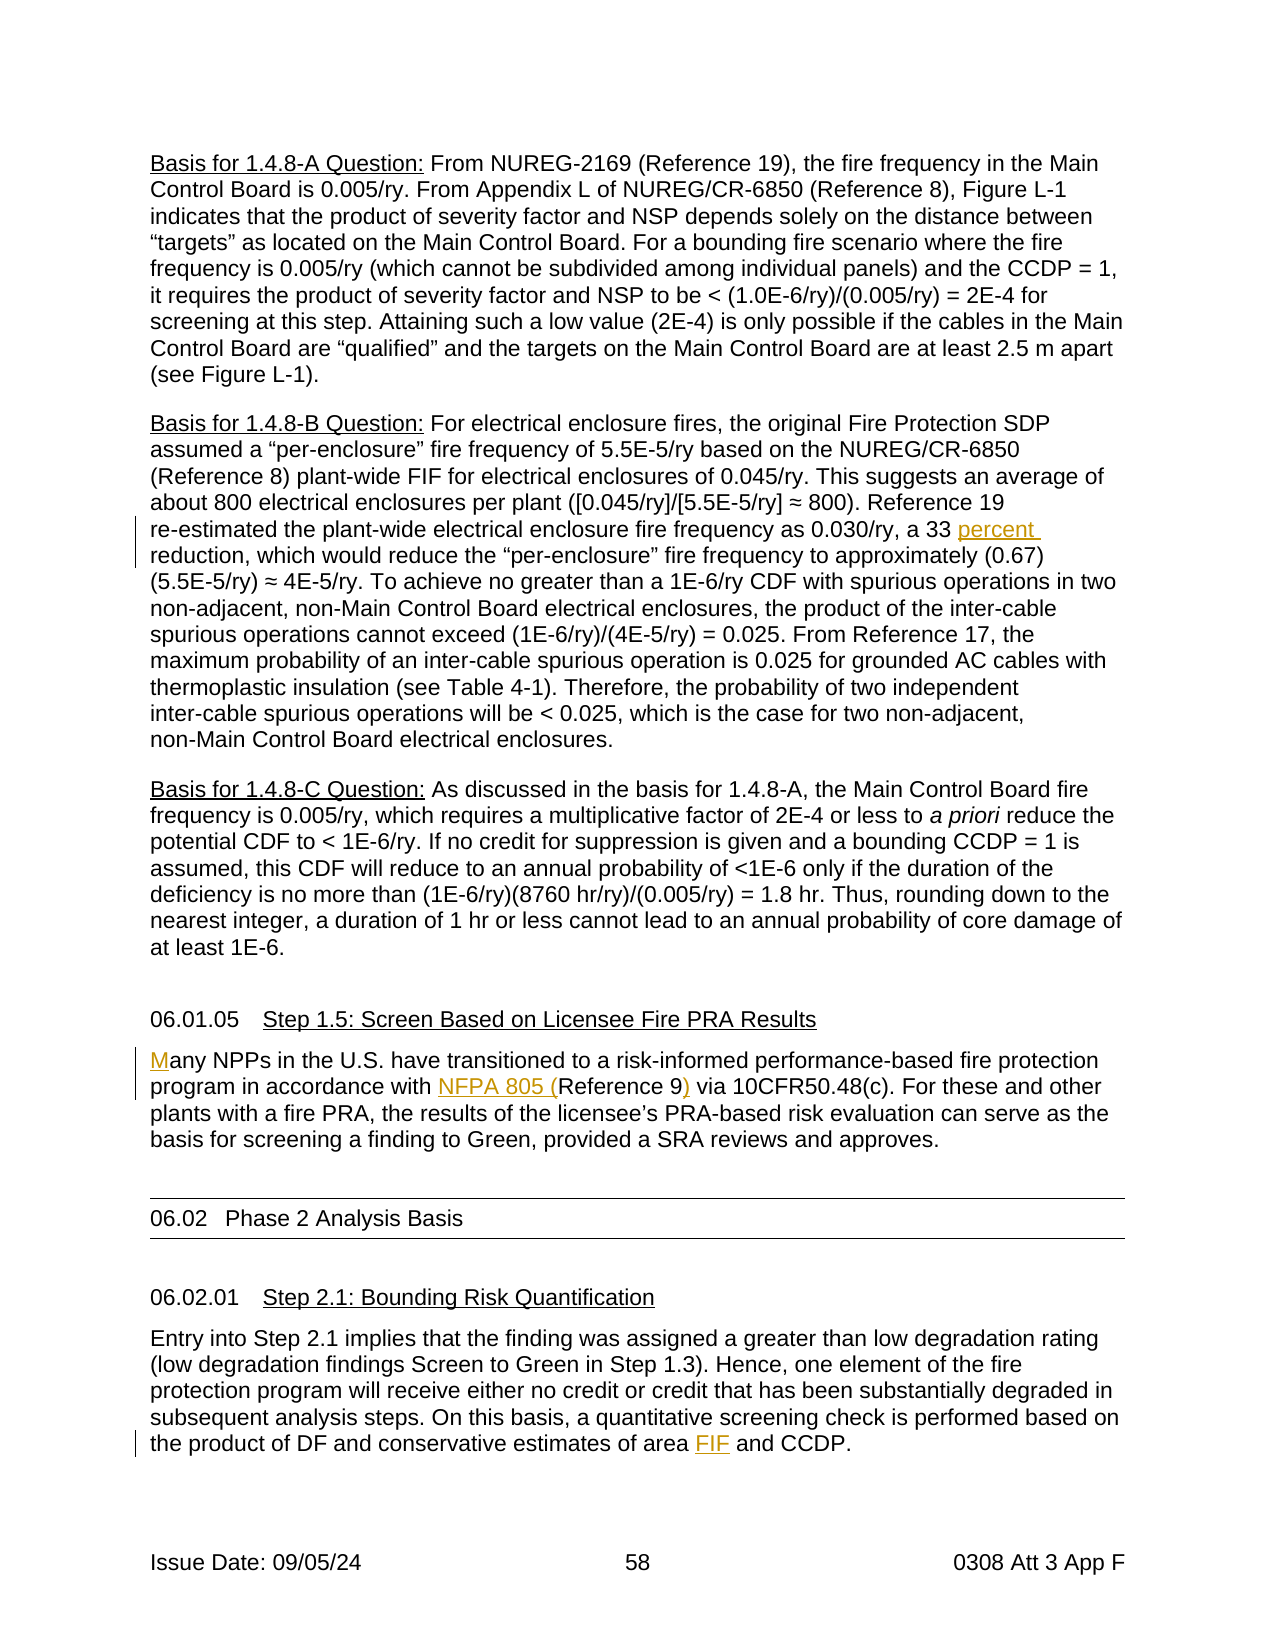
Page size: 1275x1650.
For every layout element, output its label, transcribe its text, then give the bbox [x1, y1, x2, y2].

subtitle 06.01.05 Step 1.5: Screen Based on Licensee Fire PRA Results [150, 1006, 1125, 1032]
text any NPPs in the U.S. have transitioned to a risk-informed performance-based fire protection program in accordance with Reference 9 via 10CFR50.48(c). For these and other plants with a fire PRA, the results of the licensee’s PRA-based risk evaluation can serve as the basis for screening a finding to Green, provided a SRA reviews and approves. [150, 1047, 1125, 1152]
text Basis for 1.4.8-C Question: As discussed in the basis for 1.4.8-A, the Main Control Board fire frequency is 0.005/ry, which requires a multiplicative factor of 2E-4 or less to a priori reduce the potential CDF to < 1E-6/ry. If no credit for suppression is given and a bounding CCDP = 1 is assumed, this CDF will reduce to an annual probability of <1E-6 only if the duration of the deficiency is no more than (1E-6/ry)(8760 hr/ry)/(0.005/ry) = 1.8 hr. Thus, rounding down to the nearest integer, a duration of 1 hr or less cannot lead to an annual probability of core damage of at least 1E-6. [150, 776, 1125, 960]
text Entry into Step 2.1 implies that the finding was assigned a greater than low degradation rating (low degradation findings Screen to Green in Step 1.3). Hence, one element of the fire protection program will receive either no credit or credit that has been substantially degraded in subsequent analysis steps. On this basis, a quantitative screening check is performed based on the product of DF and conservative estimates of area and CCDP. [150, 1325, 1125, 1457]
subtitle 06.02 Phase 2 Analysis Basis [150, 1199, 1125, 1238]
text Basis for 1.4.8-B Question: For electrical enclosure fires, the original Fire Protection SDP assumed a “per-enclosure” fire frequency of 5.5E-5/ry based on the NUREG/CR-6850 (Reference 8) plant-wide FIF for electrical enclosures of 0.045/ry. This suggests an average of about 800 electrical enclosures per plant ([0.045/ry]/[5.5E-5/ry] ≈ 800). Reference 19 re-estimated the plant-wide electrical enclosure fire frequency as 0.030/ry, a 33 reduction, which would reduce the “per-enclosure” fire frequency to approximately (0.67)(5.5E-5/ry) ≈ 4E-5/ry. To achieve no greater than a 1E-6/ry CDF with spurious operations in two non-adjacent, non-Main Control Board electrical enclosures, the product of the inter-cable spurious operations cannot exceed (1E-6/ry)/(4E-5/ry) = 0.025. From Reference 17, the maximum probability of an inter-cable spurious operation is 0.025 for grounded AC cables with thermoplastic insulation (see Table 4-1). Therefore, the probability of two independent inter-cable spurious operations will be < 0.025, which is the case for two non-adjacent, non-Main Control Board electrical enclosures. [150, 410, 1125, 753]
text Basis for 1.4.8-A Question: From NUREG-2169 (Reference 19), the fire frequency in the Main Control Board is 0.005/ry. From Appendix L of NUREG/CR-6850 (Reference 8), Figure L-1 indicates that the product of severity factor and NSP depends solely on the distance between “targets” as located on the Main Control Board. For a bounding fire scenario where the fire frequency is 0.005/ry (which cannot be subdivided among individual panels) and the CCDP = 1, it requires the product of severity factor and NSP to be < (1.0E-6/ry)/(0.005/ry) = 2E-4 for screening at this step. Attaining such a low value (2E-4) is only possible if the cables in the Main Control Board are “qualified” and the targets on the Main Control Board are at least 2.5 m apart (see Figure L-1). [150, 150, 1125, 387]
subtitle 06.02.01 Step 2.1: Bounding Risk Quantification [150, 1284, 1125, 1310]
